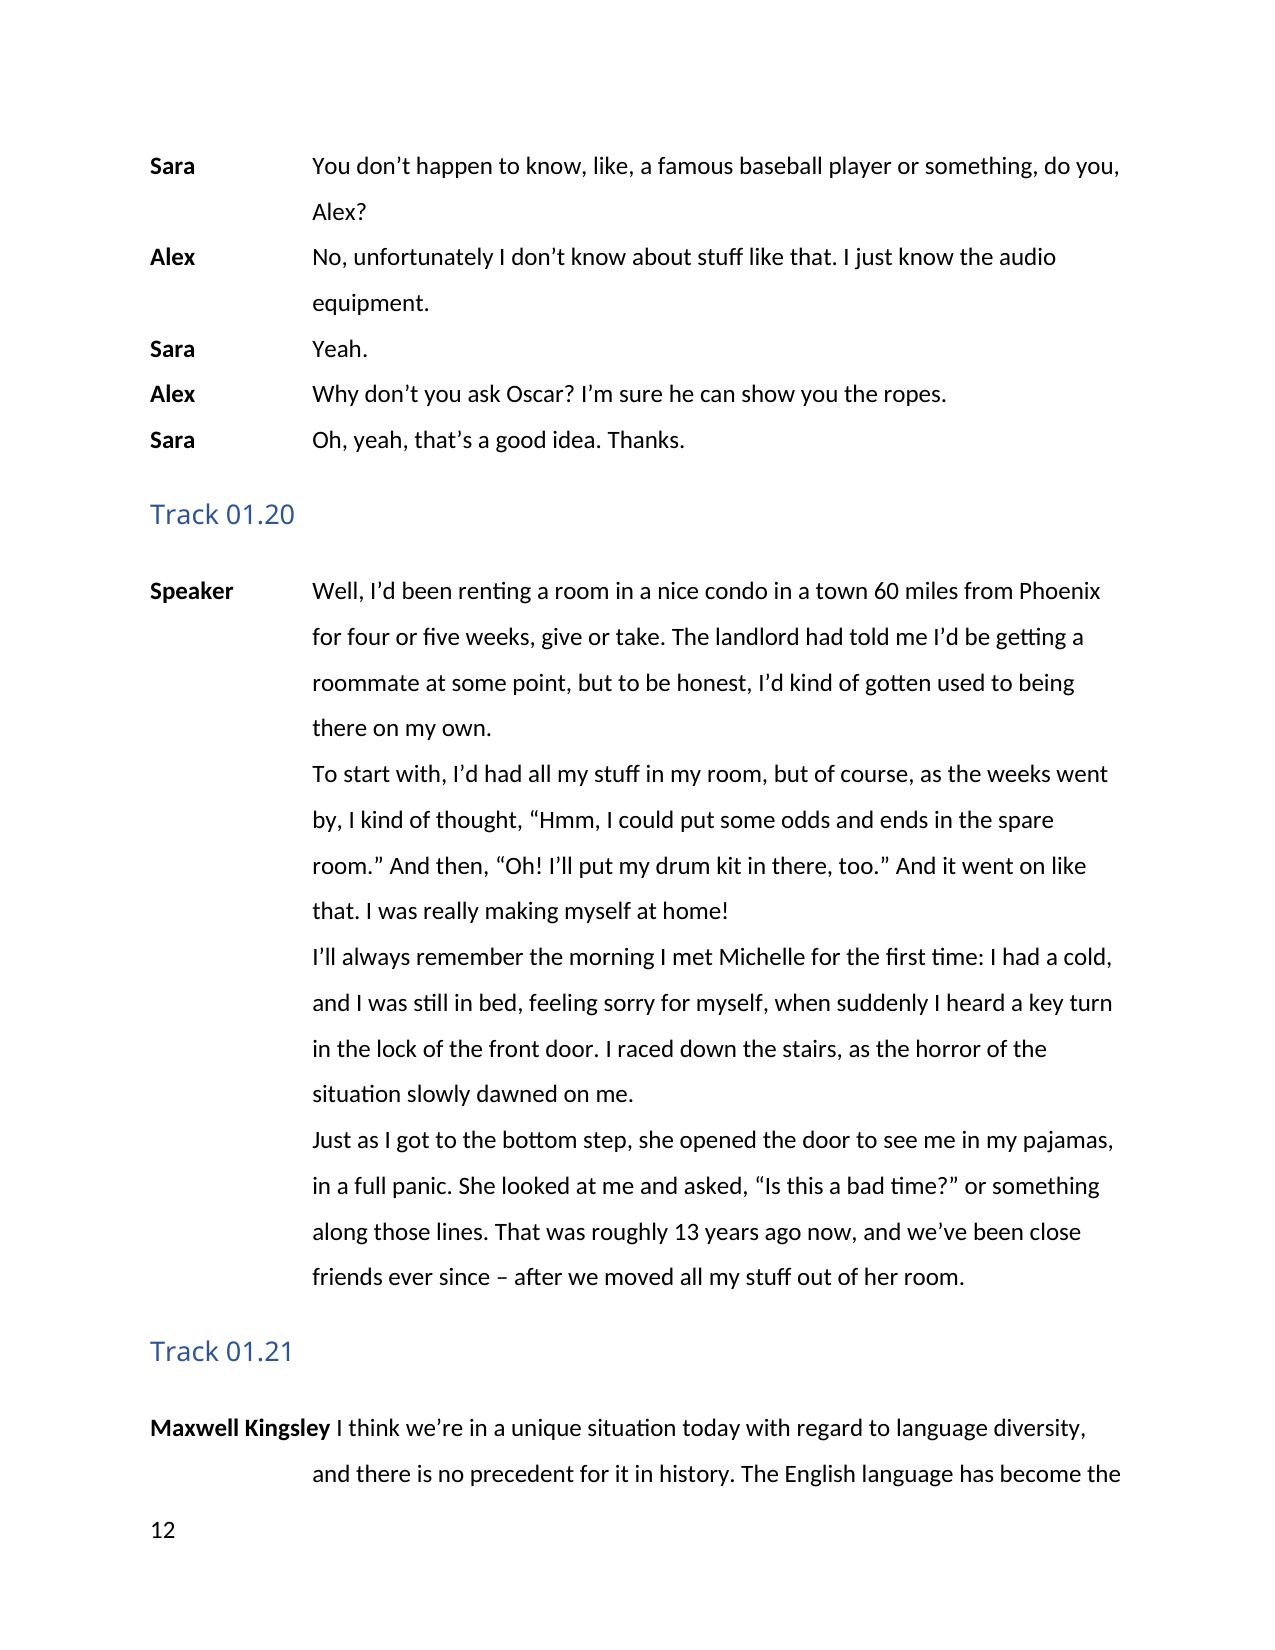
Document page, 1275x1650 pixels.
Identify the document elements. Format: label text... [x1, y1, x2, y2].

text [150, 1412, 1125, 1489]
text Sara Yeah. [150, 333, 1125, 363]
text Alex Why don’t you ask Oscar? I’m sure he can show you the ropes. [150, 379, 1125, 409]
subtitle Track 01.20 [150, 495, 1125, 532]
text Sara Oh, yeah, that’s a good idea. Thanks. [150, 424, 1125, 455]
text Just as I got to the bottom step, she opened the door to see me in my pajamas, in a full panic. She looked at me and asked, “Is this a bad time?” or something along those lines. That was roughly 13 years ago now, and we’ve been close friends ever since – after we moved all my stuff out of her room. [150, 1124, 1125, 1292]
text Alex No, unfortunately I don’t know about stuff like that. I just know the audio equipment. [150, 241, 1125, 318]
text Speaker Well, I’d been renting a room in a nice condo in a town 60 miles from Phoenix for four or five weeks, give or take. The landlord had told me I’d be getting a roommate at some point, but to be honest, I’d kind of gotten used to being there on my own. [150, 575, 1125, 743]
text I’ll always remember the morning I met Michelle for the first time: I had a cold, and I was still in bed, feeling sorry for myself, when suddenly I heard a key turn in the lock of the front door. I raced down the stairs, as the horror of the situation slowly dawned on me. [150, 941, 1125, 1109]
subtitle Track 01.21 [150, 1332, 1125, 1369]
text Sara You don’t happen to know, like, a famous baseball player or something, do you, Alex? [150, 150, 1125, 226]
text To start with, I’d had all my stuff in my room, but of course, as the weeks went by, I kind of thought, “Hmm, I could put some odds and ends in the spare room.” And then, “Oh! I’ll put my drum kit in there, too.” And it went on like that. I was really making myself at home! [150, 758, 1125, 926]
